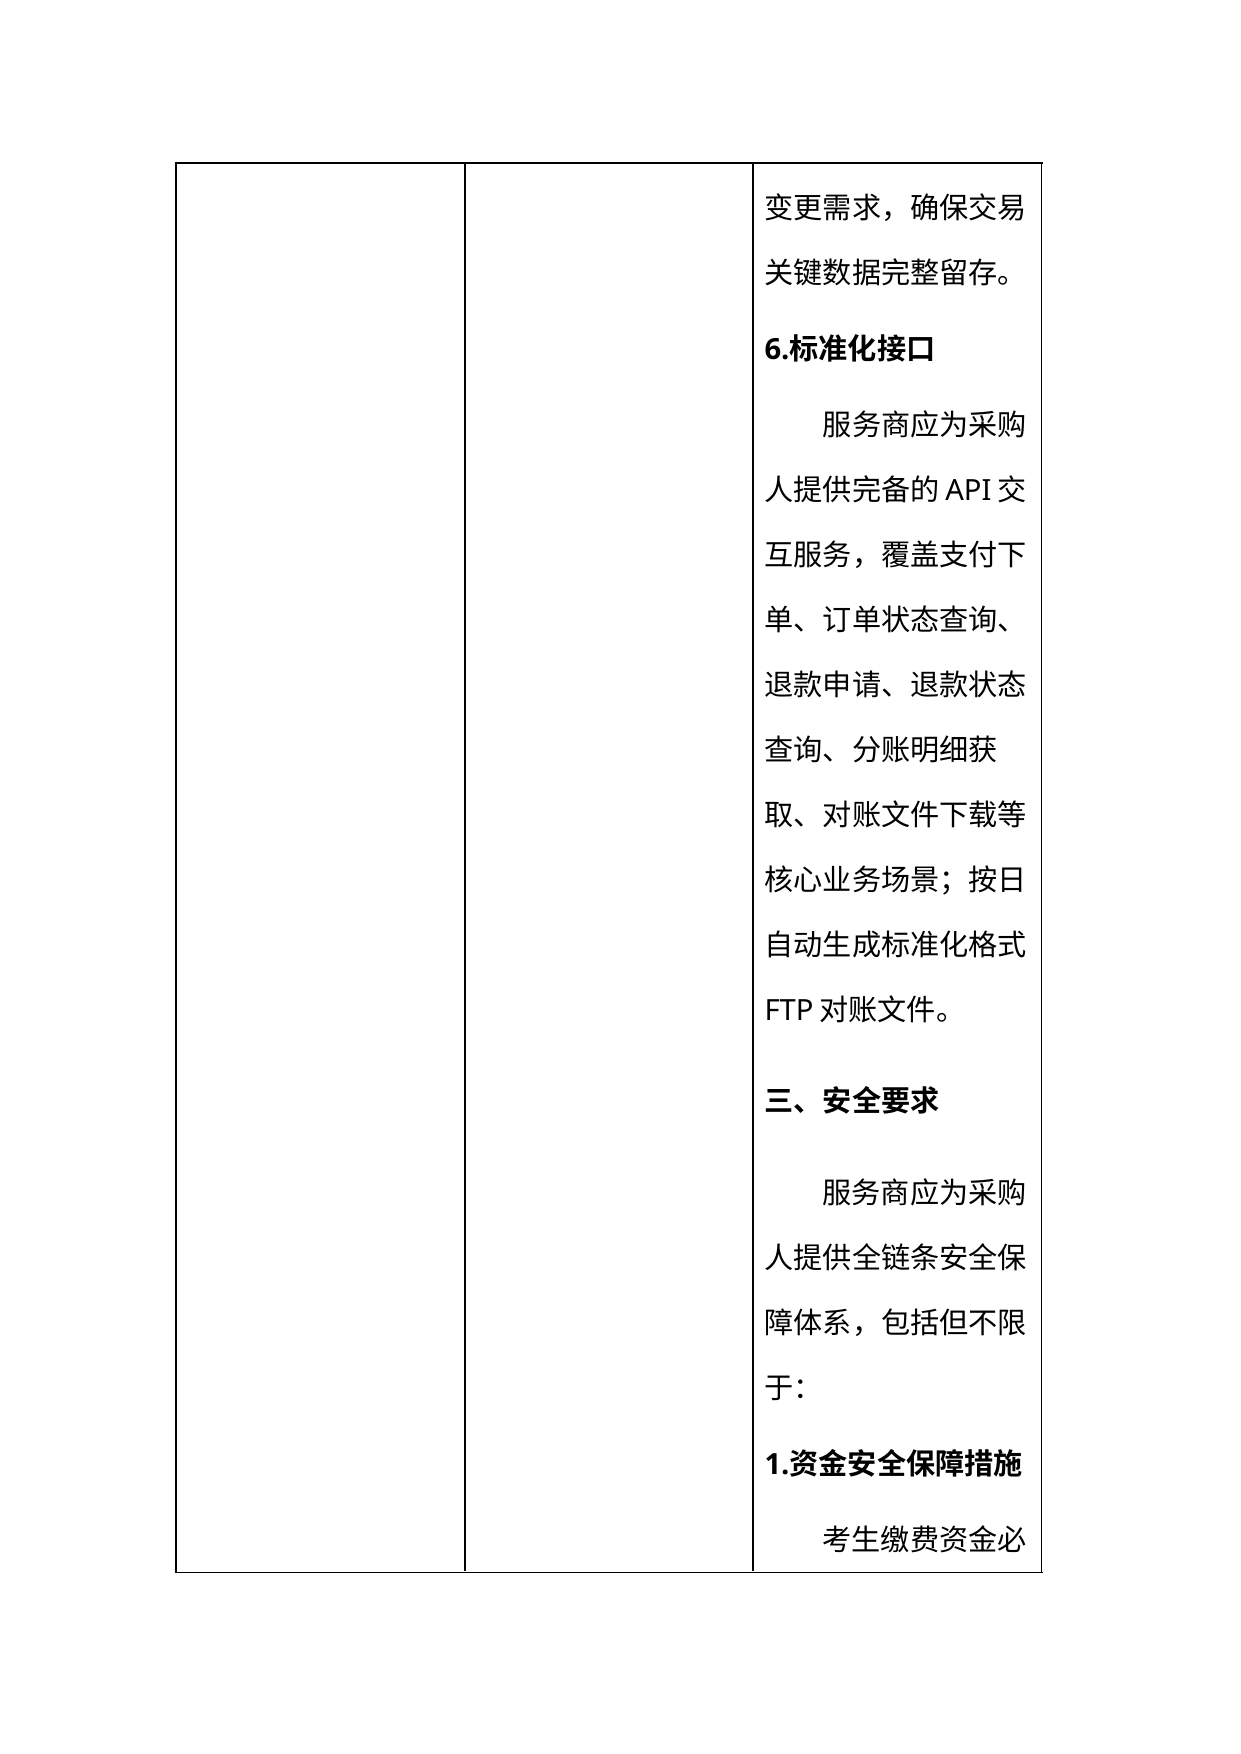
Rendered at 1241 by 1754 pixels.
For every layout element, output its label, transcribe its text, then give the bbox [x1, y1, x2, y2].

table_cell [754, 164, 1041, 1571]
table_cell [466, 164, 752, 1571]
table_cell 1 [177, 164, 464, 1571]
